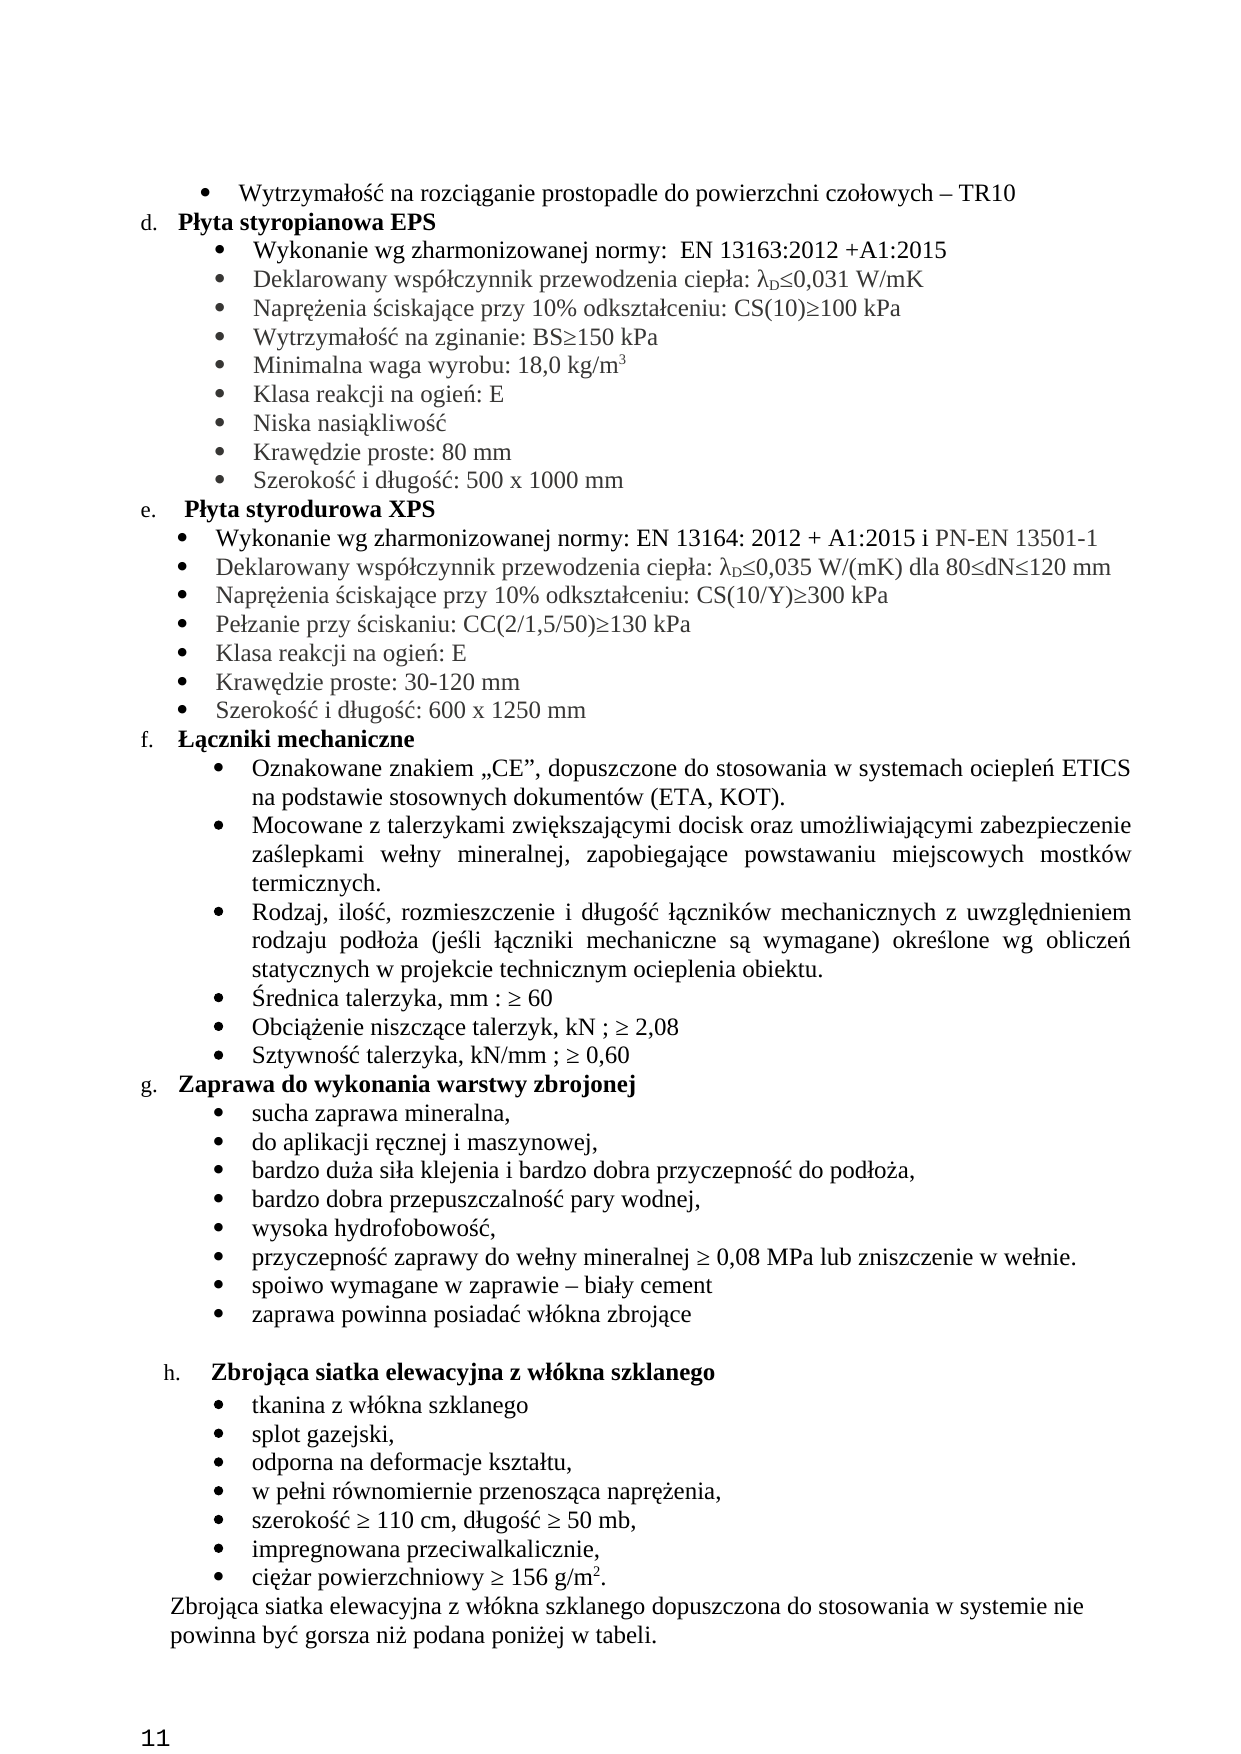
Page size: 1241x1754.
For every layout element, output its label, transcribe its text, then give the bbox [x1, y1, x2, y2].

list Obciążenie niszczące talerzyk, kN ; ≥ 2,08 [214, 1012, 1132, 1041]
list Średnica talerzyka, mm : ≥ 60 [214, 983, 1132, 1012]
list Wytrzymałość na rozciąganie prostopadle do powierzchni czołowych – TR10 [201, 178, 1132, 207]
list w pełni równomiernie przenosząca naprężenia, [214, 1476, 1132, 1505]
list Naprężenia ściskające przy 10% odkształceniu: CS(10)≥100 kPa [215, 293, 1132, 322]
list tkanina z włókna szklanego [214, 1390, 1132, 1419]
list Naprężenia ściskające przy 10% odkształceniu: CS(10/Y)≥300 kPa [178, 581, 1132, 609]
list zaprawa powinna posiadać włókna zbrojące [214, 1299, 1132, 1328]
list Oznakowane znakiem „CE”, dopuszczone do stosowania w systemach ociepleń ETICS na podstawie stosownych dokumentów (ETA, KOT). [214, 753, 1132, 811]
list spoiwo wymagane w zaprawie – biały cement [214, 1271, 1132, 1299]
list Pełzanie przy ściskaniu: CC(2/1,5/50)≥130 kPa [178, 609, 1132, 638]
list impregnowana przeciwalkalicznie, [214, 1534, 1132, 1562]
list Deklarowany współczynnik przewodzenia ciepła: λD≤0,035 W/(mK) dla 80≤dN≤120 mm [178, 552, 1132, 581]
list odporna na deformacje kształtu, [214, 1447, 1132, 1476]
list Zbrojąca siatka elewacyjna z włókna szklanego [140, 1357, 1132, 1386]
list Krawędzie proste: 80 mm [215, 437, 1132, 466]
list Mocowane z talerzykami zwiększającymi docisk oraz umożliwiającymi zabezpieczenie zaślepkami wełny mineralnej, zapobiegające powstawaniu miejscowych mostków termicznych. [214, 811, 1132, 897]
list Krawędzie proste: 30-120 mm [178, 667, 1132, 696]
list Deklarowany współczynnik przewodzenia ciepła: λD≤0,031 W/mK [215, 264, 1132, 293]
list ciężar powierzchniowy ≥ 156 g/m2. [214, 1562, 1132, 1591]
text Zbrojąca siatka elewacyjna z włókna szklanego dopuszczona do stosowania w systemie nie powinna być gorsza niż podana poniżej w tabeli. [170, 1591, 1132, 1649]
list Szerokość i długość: 500 x 1000 mm [215, 466, 1132, 494]
list Rodzaj, ilość, rozmieszczenie i długość łączników mechanicznych z uwzględnieniem rodzaju podłoża (jeśli łączniki mechaniczne są wymagane) określone wg obliczeń statycznych w projekcie technicznym ocieplenia obiektu. [214, 897, 1132, 983]
list Wytrzymałość na zginanie: BS≥150 kPa [215, 322, 1132, 351]
list Szerokość i długość: 600 x 1250 mm [178, 696, 1132, 724]
list do aplikacji ręcznej i maszynowej, [214, 1127, 1132, 1156]
list bardzo dobra przepuszczalność pary wodnej, [214, 1184, 1132, 1213]
list splot gazejski, [214, 1419, 1132, 1447]
list Sztywność talerzyka, kN/mm ; ≥ 0,60 [214, 1041, 1132, 1069]
list Płyta styrodurowa XPS [140, 494, 1132, 523]
list Niska nasiąkliwość [215, 408, 1132, 437]
list Płyta styropianowa EPS [140, 207, 1132, 236]
list Klasa reakcji na ogień: E [215, 379, 1132, 408]
list szerokość ≥ 110 cm, długość ≥ 50 mb, [214, 1505, 1132, 1534]
list przyczepność zaprawy do wełny mineralnej ≥ 0,08 MPa lub zniszczenie w wełnie. [214, 1242, 1132, 1271]
list Klasa reakcji na ogień: E [178, 638, 1132, 667]
list Łączniki mechaniczne [140, 724, 1132, 753]
list Zaprawa do wykonania warstwy zbrojonej [140, 1069, 1132, 1098]
list Wykonanie wg zharmonizowanej normy: EN 13164: 2012 + A1:2015 i PN-EN 13501-1 [178, 523, 1132, 552]
list sucha zaprawa mineralna, [214, 1098, 1132, 1127]
list Wykonanie wg zharmonizowanej normy: EN 13163:2012 +A1:2015 [215, 236, 1132, 264]
list wysoka hydrofobowość, [214, 1213, 1132, 1242]
list bardzo duża siła klejenia i bardzo dobra przyczepność do podłoża, [214, 1156, 1132, 1184]
list Minimalna waga wyrobu: 18,0 kg/m3 [215, 351, 1132, 379]
